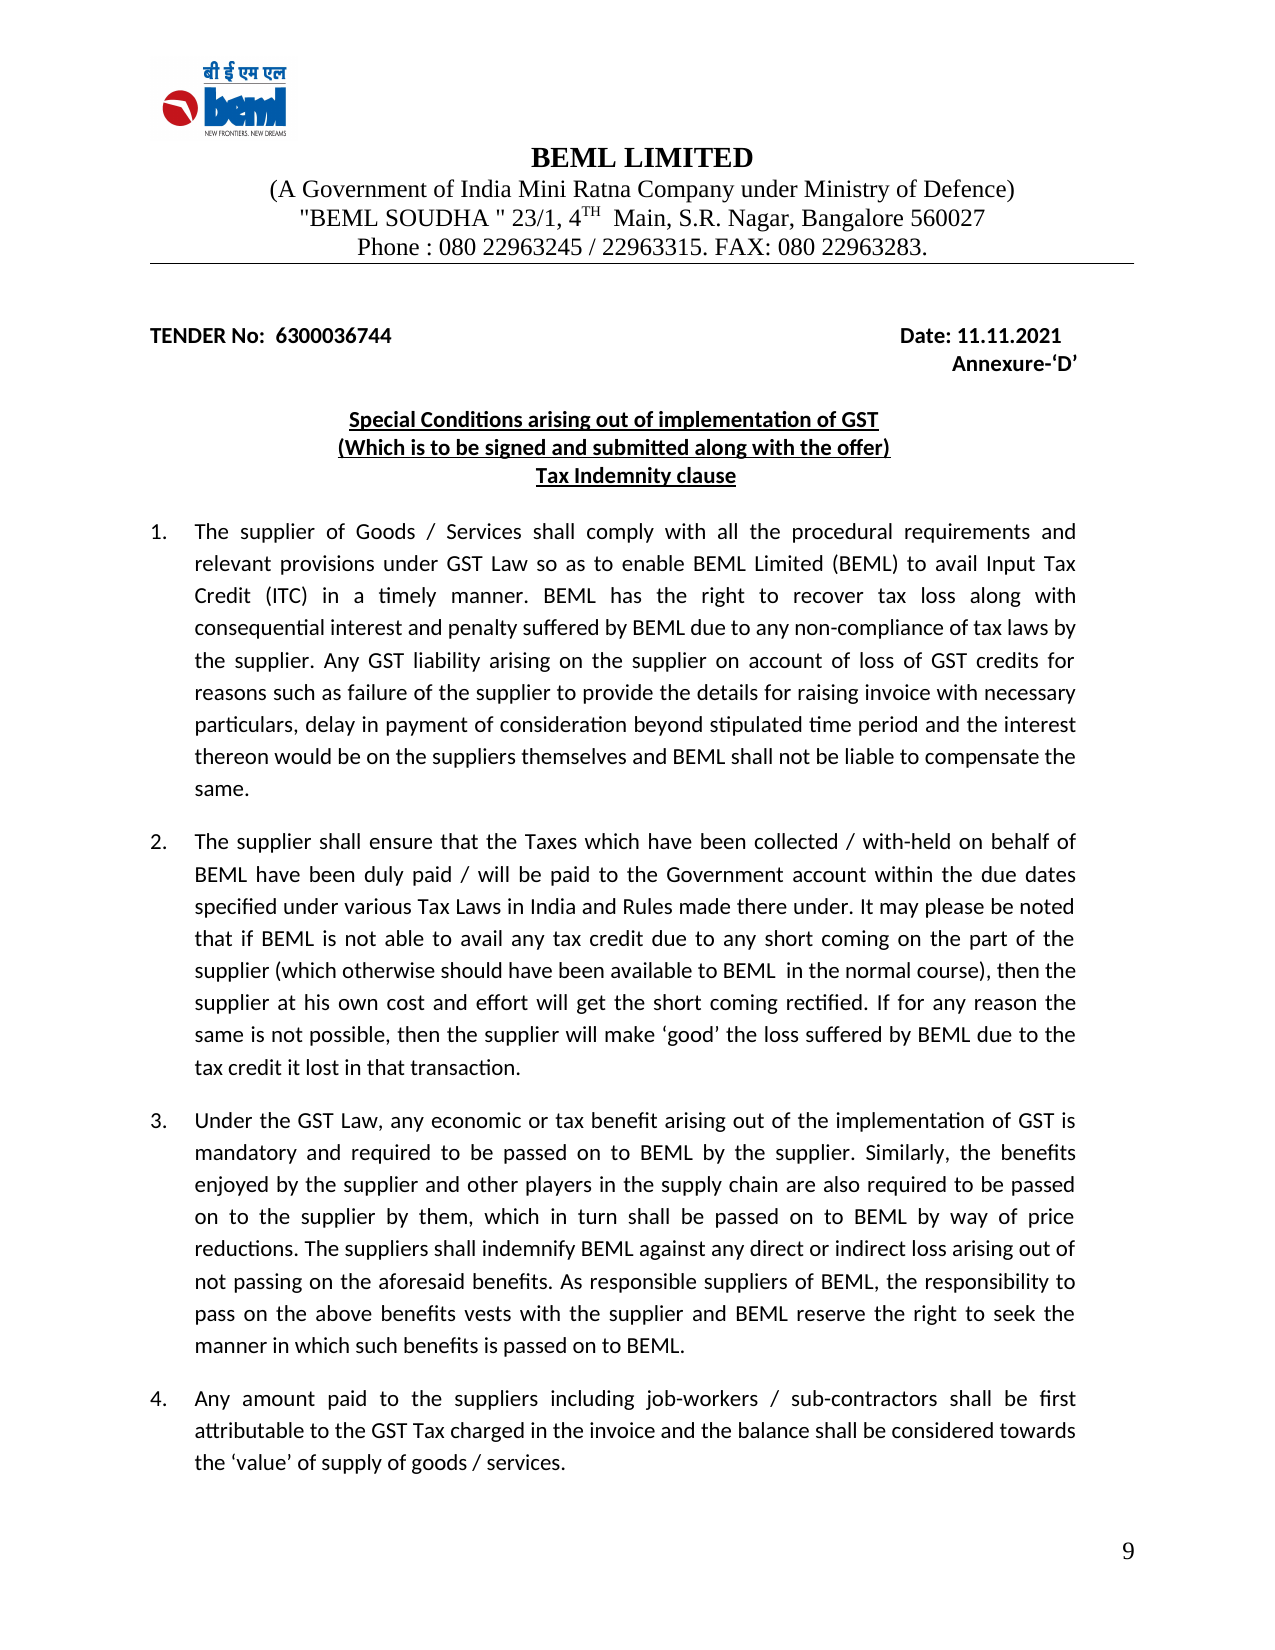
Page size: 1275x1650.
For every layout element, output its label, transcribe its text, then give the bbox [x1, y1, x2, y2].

text Special Conditions arising out of implementation of GST [150, 405, 1078, 433]
list Under the GST Law, any economic or tax benefit arising out of the implementation of GST is mandatory and required to be passed on to BEML by the supplier. Similarly, the benefits enjoyed by the supplier and other players in the supply chain are also required to be passed on to the supplier by them, which in turn shall be passed on to BEML by way of price reductions. The suppliers shall indemnify BEML against any direct or indirect loss arising out of not passing on the aforesaid benefits. As responsible suppliers of BEML, the responsibility to pass on the above benefits vests with the supplier and BEML reserve the right to seek the manner in which such benefits is passed on to BEML. [150, 1106, 1078, 1359]
picture [150, 56, 299, 141]
text Tax Indemnity clause [194, 461, 1078, 489]
list The supplier of Goods / Services shall comply with all the procedural requirements and relevant provisions under GST Law so as to enable BEML Limited (BEML) to avail Input Tax Credit (ITC) in a timely manner. BEML has the right to recover tax loss along with consequential interest and penalty suffered by BEML due to any non-compliance of tax laws by the supplier. Any GST liability arising on the supplier on account of loss of GST credits for reasons such as failure of the supplier to provide the details for raising invoice with necessary particulars, delay in payment of consideration beyond stipulated time period and the interest thereon would be on the suppliers themselves and BEML shall not be liable to compensate the same. [150, 517, 1078, 802]
text Annexure-‘D’ [150, 349, 1078, 377]
list Any amount paid to the suppliers including job-workers / sub-contractors shall be first attributable to the GST Tax charged in the invoice and the balance shall be considered towards the ‘value’ of supply of goods / services. [150, 1384, 1078, 1477]
text TENDER No: 6300036744 Date: 11.11.2021 [150, 321, 1134, 349]
list The supplier shall ensure that the Taxes which have been collected / with-held on behalf of BEML have been duly paid / will be paid to the Government account within the due dates specified under various Tax Laws in India and Rules made there under. It may please be noted that if BEML is not able to avail any tax credit due to any short coming on the part of the supplier (which otherwise should have been available to BEML in the normal course), then the supplier at his own cost and effort will get the short coming rectified. If for any reason the same is not possible, then the supplier will make ‘good’ the loss suffered by BEML due to the tax credit it lost in that transaction. [150, 827, 1078, 1081]
text (Which is to be signed and submitted along with the offer) [150, 433, 1078, 461]
